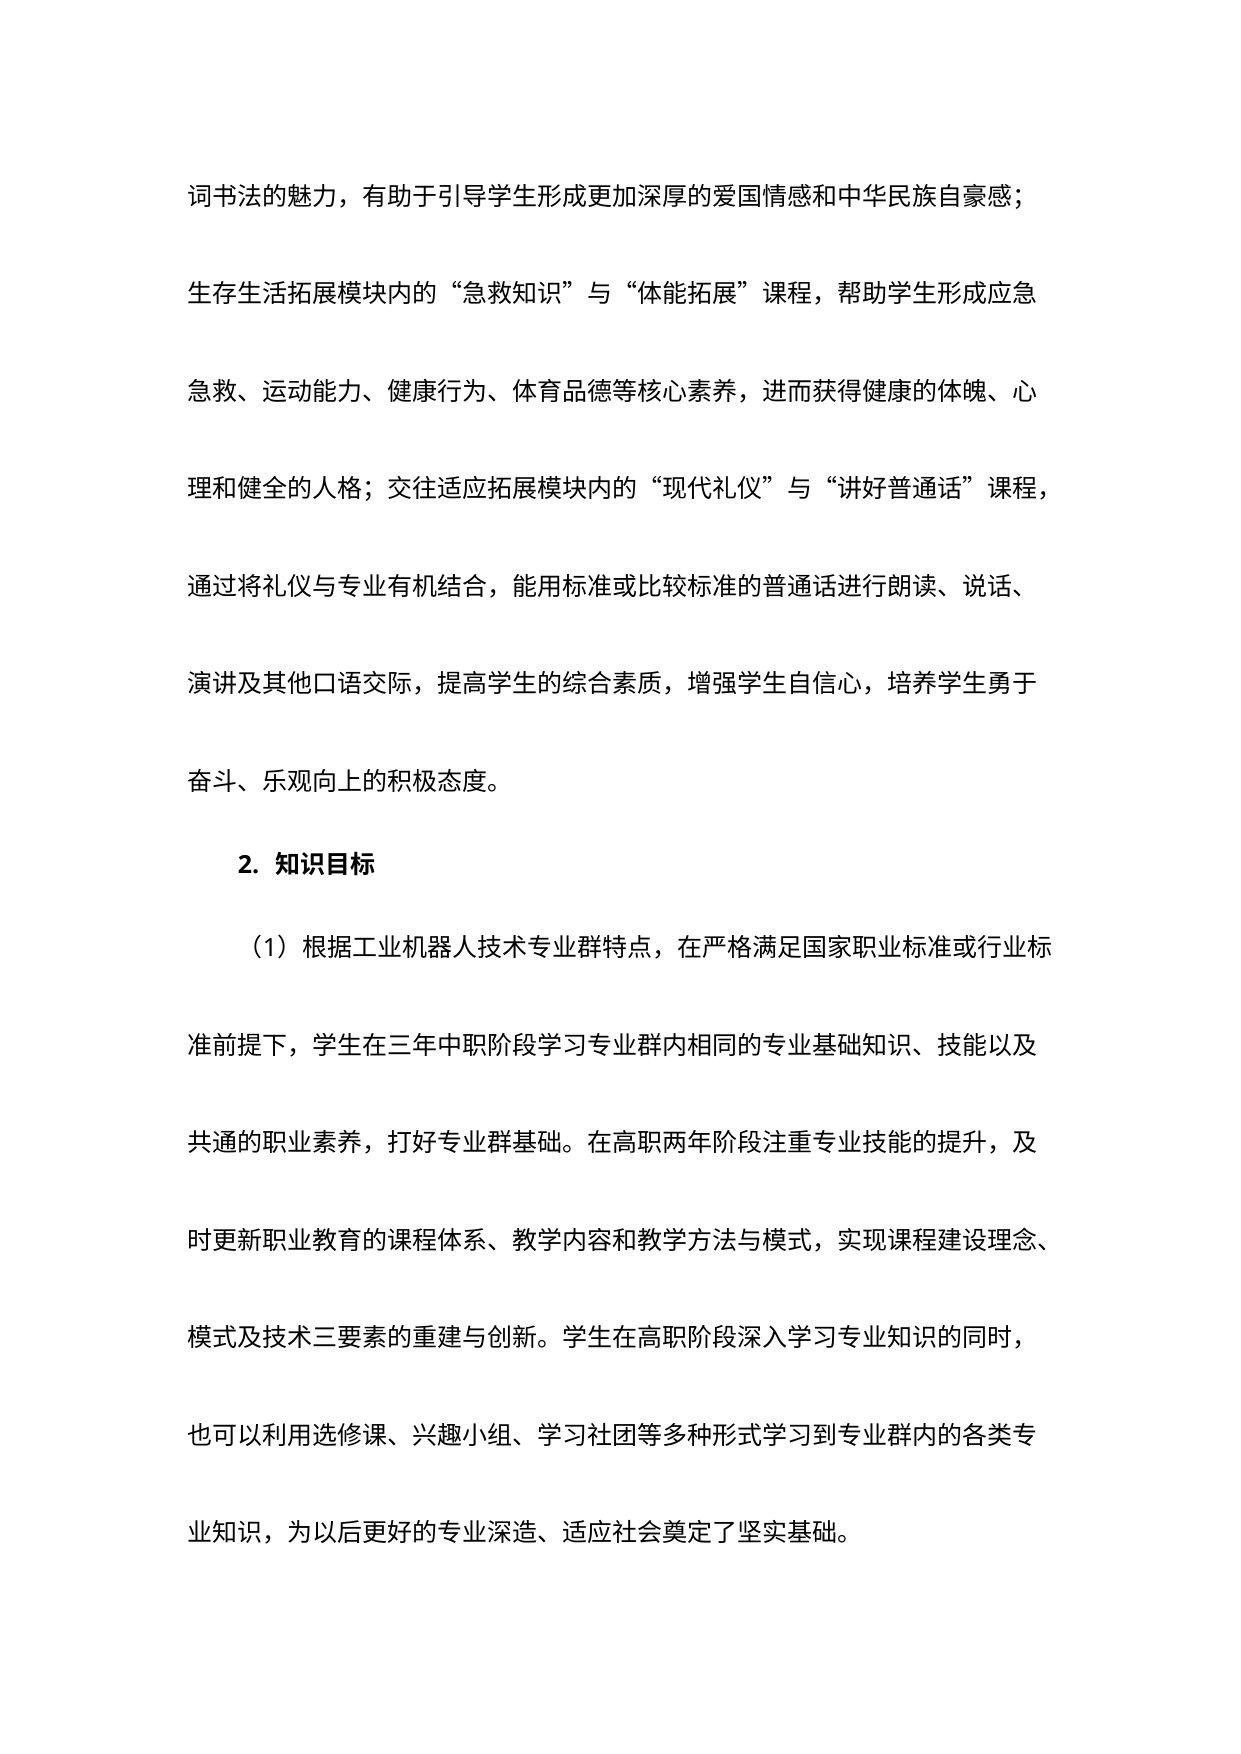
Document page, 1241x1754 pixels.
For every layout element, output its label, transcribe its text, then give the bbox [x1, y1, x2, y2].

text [187, 162, 1053, 812]
text （1）根据工业机器人技术专业群特点，在严格满足国家职业标准或行业标准前提下，学生在三年中职阶段学习专业群内相同的专业基础知识、技能以及共通的职业素养，打好专业群基础。在高职两年阶段注重专业技能的提升，及时更新职业教育的课程体系、教学内容和教学方法与模式，实现课程建设理念、模式及技术三要素的重建与创新。学生在高职阶段深入学习专业知识的同时，也可以利用选修课、兴趣小组、学习社团等多种形式学习到专业群内的各类专业知识，为以后更好的专业深造、适应社会奠定了坚实基础。 [187, 913, 1053, 1563]
list 知识目标 [187, 830, 1053, 895]
